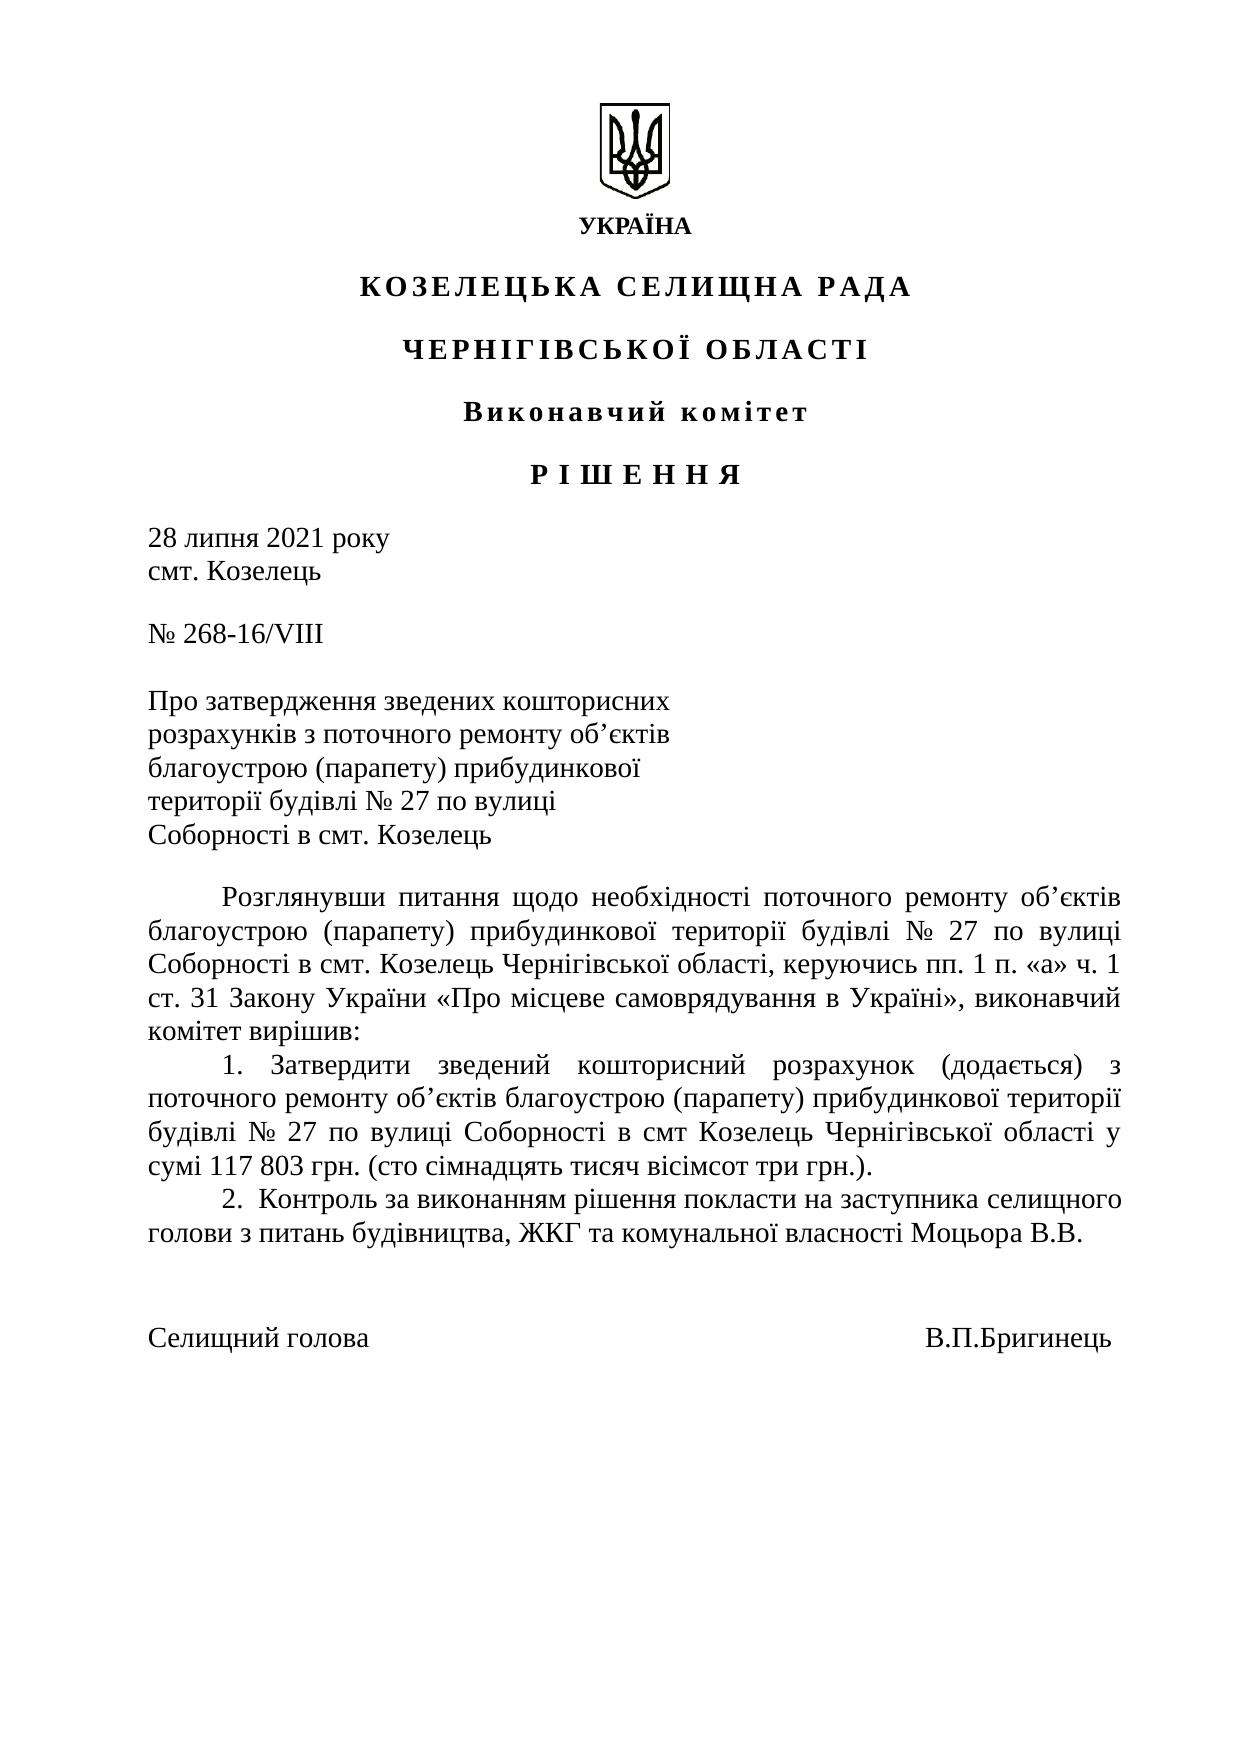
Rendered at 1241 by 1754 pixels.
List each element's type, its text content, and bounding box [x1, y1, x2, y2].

text КОЗЕЛЕЦЬКА СЕЛИЩНА РАДА [148, 269, 1122, 303]
text Про затвердження зведених кошторисних [148, 683, 1122, 716]
text Селищний голова В.П.Бригинець [148, 1320, 1122, 1354]
text смт. Козелець [148, 553, 1122, 587]
text ЧЕРНІГІВСЬКОЇ ОБЛАСТІ [148, 332, 1122, 365]
text Соборності в смт. Козелець [148, 817, 1122, 851]
text території будівлі № 27 по вулиці [148, 783, 1122, 817]
text 28 липня 2021 року [148, 520, 1122, 553]
text 2. Контроль за виконанням рішення покласти на заступника селищного голови з питань будівництва, ЖКГ та комунальної власності Моцьора В.В. [148, 1181, 1122, 1248]
text розрахунків з поточного ремонту об’єктів [148, 716, 1122, 750]
text Розглянувши питання щодо необхідності поточного ремонту об’єктів благоустрою (парапету) прибудинкової території будівлі № 27 по вулиці Соборності в смт. Козелець Чернігівської області, керуючись пп. 1 п. «а» ч. 1 ст. 31 Закону України «Про місцеве самоврядування в Україні», виконавчий комітет вирішив: [148, 879, 1122, 1047]
text РІШЕННя [148, 457, 1122, 491]
text Виконавчий комітет [148, 394, 1122, 428]
picture [599, 103, 670, 199]
text Україна [148, 211, 1122, 240]
text 1. Затвердити зведений кошторисний розрахунок (додається) з поточного ремонту об’єктів благоустрою (парапету) прибудинкової території будівлі № 27 по вулиці Соборності в смт Козелець Чернігівської області у сумі 117 803 грн. (сто сімнадцять тисяч вісімсот три грн.). [148, 1047, 1122, 1181]
text № 268-16/VIII [148, 616, 1122, 649]
text благоустрою (парапету) прибудинкової [148, 750, 1122, 783]
